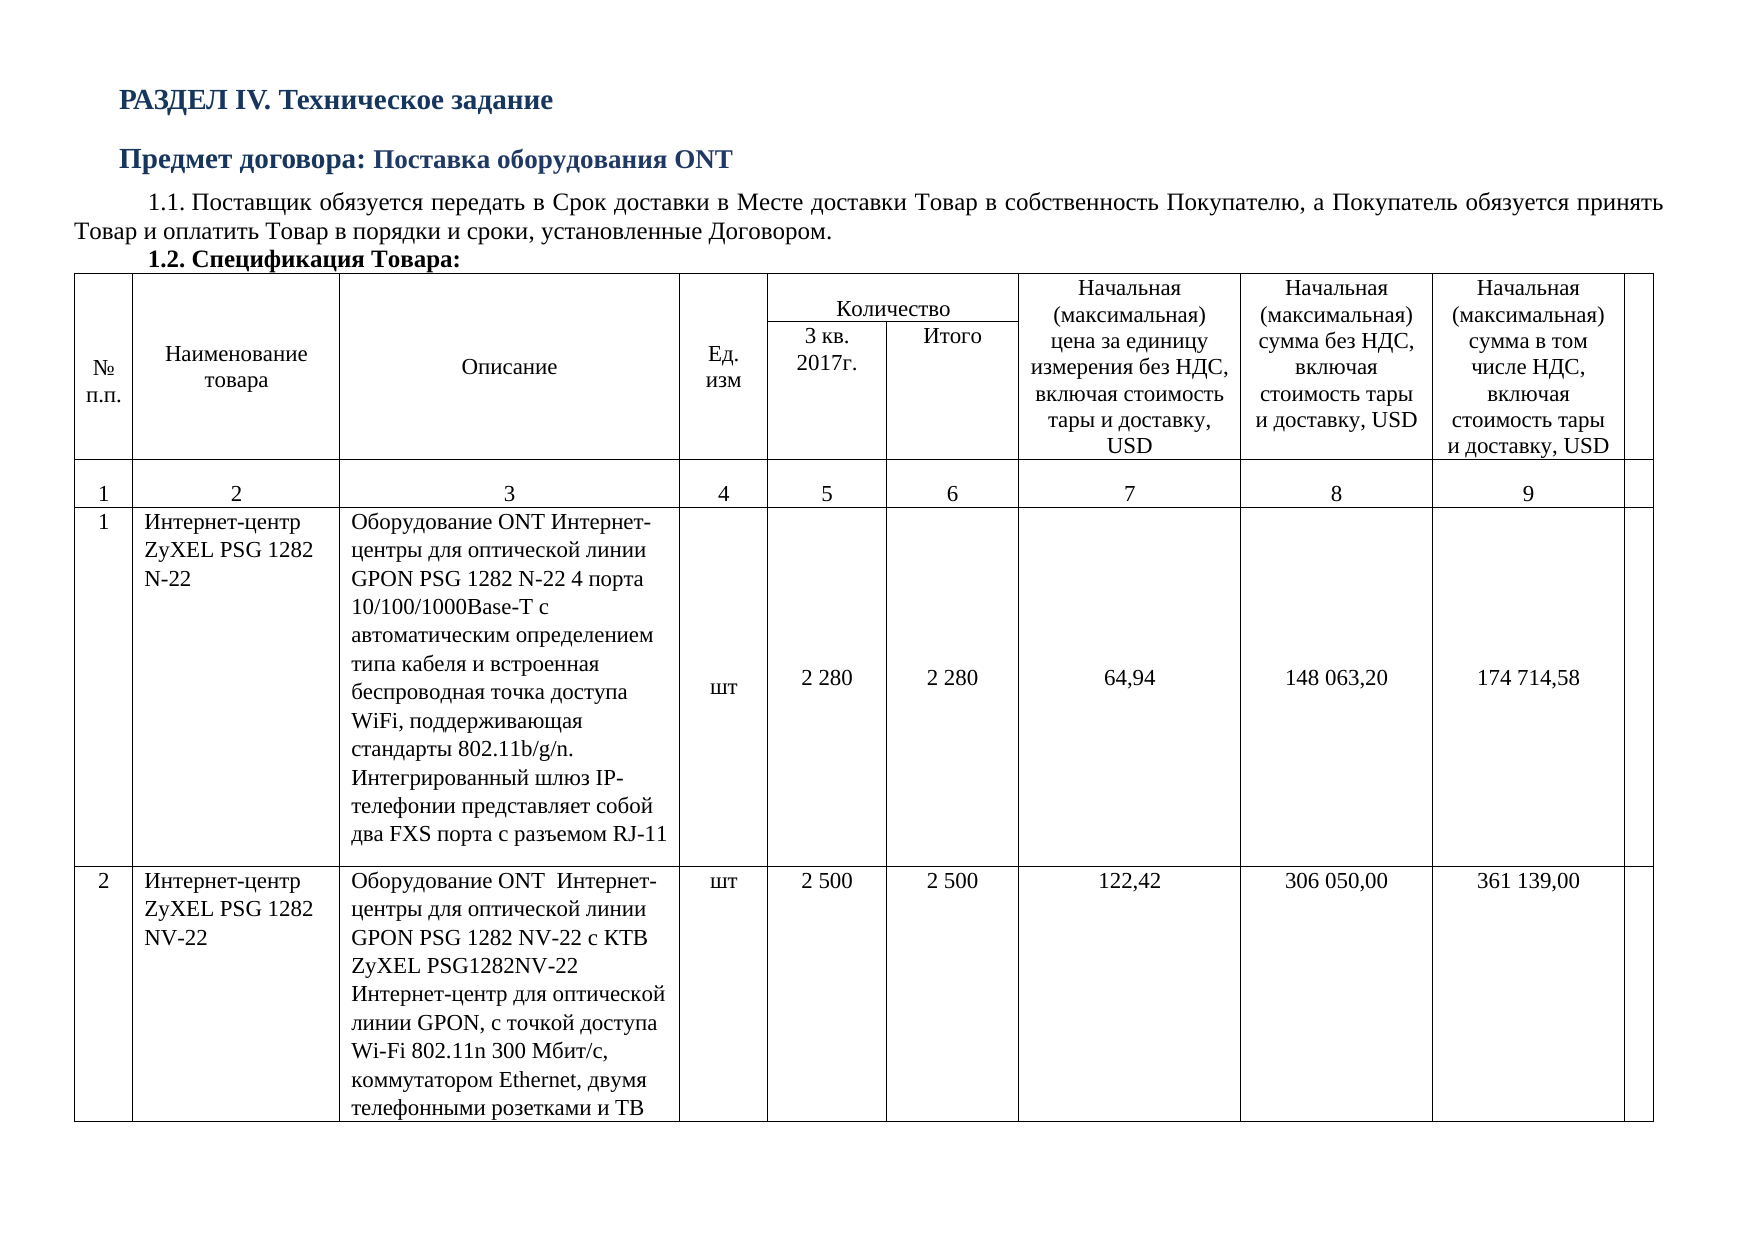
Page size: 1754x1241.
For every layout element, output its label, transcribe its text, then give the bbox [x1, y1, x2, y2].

table_cell 2 [133, 460, 339, 507]
text Предмет договора: Поставка оборудования ONT [119, 141, 1665, 174]
table_header [1625, 274, 1653, 459]
table_cell [1625, 508, 1653, 866]
table_header Наименование товара [133, 274, 339, 459]
table_cell 361 139,00 [1433, 867, 1624, 1121]
list Поставщик обязуется передать в Срок доставки в Месте доставки Товар в собственность Покупателю, а Покупатель обязуется принять Товар и оплатить Товар в порядки и сроки, установленные Договором. [74, 187, 1665, 244]
table_header Количество [768, 274, 1018, 321]
table_cell 1 [75, 460, 132, 507]
table_cell 4 [680, 460, 767, 507]
table_cell шт [680, 508, 767, 866]
table_header Начальная (максимальная) цена за единицу измерения без НДС, включая стоимость тары и доставку, USD [1019, 274, 1240, 459]
table_header Описание [340, 274, 679, 459]
table_cell 7 [1019, 460, 1240, 507]
table_cell Итого [887, 322, 1018, 459]
table_cell Оборудование ONT Интернет-центры для оптической линии GPON PSG 1282 N-22 4 порта 10/100/1000Base-T с автоматическим определением типа кабеля и встроенная беспроводная точка доступа WiFi, поддерживающая стандарты 802.11b/g/n. Интегрированный шлюз IP-телефонии представляет собой два FXS порта с разъемом RJ-11 [340, 508, 679, 866]
table_cell Интернет-центр ZyXEL PSG 1282 N-22 [133, 508, 339, 866]
table_cell 6 [887, 460, 1018, 507]
table_cell 64,94 [1019, 508, 1240, 866]
table_cell 2 500 [887, 867, 1018, 1121]
table_header Начальная (максимальная) сумма без НДС, включая стоимость тары и доставку, USD [1241, 274, 1432, 459]
table_cell 2 500 [768, 867, 886, 1121]
table_cell 2 280 [768, 508, 886, 866]
table_cell 9 [1433, 460, 1624, 507]
table_cell 1 [75, 508, 132, 866]
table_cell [133, 867, 339, 1121]
table_header № п.п. [75, 274, 132, 459]
table_cell 3 [340, 460, 679, 507]
table_cell 8 [1241, 460, 1432, 507]
table_cell 122,42 [1019, 867, 1240, 1121]
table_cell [340, 867, 679, 1121]
table_cell 2 280 [887, 508, 1018, 866]
table_cell 306 050,00 [1241, 867, 1432, 1121]
table_cell [1625, 867, 1653, 1121]
list Спецификация Товара: [148, 244, 1665, 273]
table_cell [1625, 460, 1653, 507]
table_cell 3 кв. 2017г. [768, 322, 886, 459]
table_cell 148 063,20 [1241, 508, 1432, 866]
table_cell 5 [768, 460, 886, 507]
table_header Начальная (максимальная) сумма в том числе НДС, включая стоимость тары и доставку, USD [1433, 274, 1624, 459]
table_cell 174 714,58 [1433, 508, 1624, 866]
table_header Eд. изм [680, 274, 767, 459]
table_cell 2 [75, 867, 132, 1121]
text РАЗДЕЛ IV. Техническое задание [119, 82, 1665, 116]
table_cell шт [680, 867, 767, 1121]
